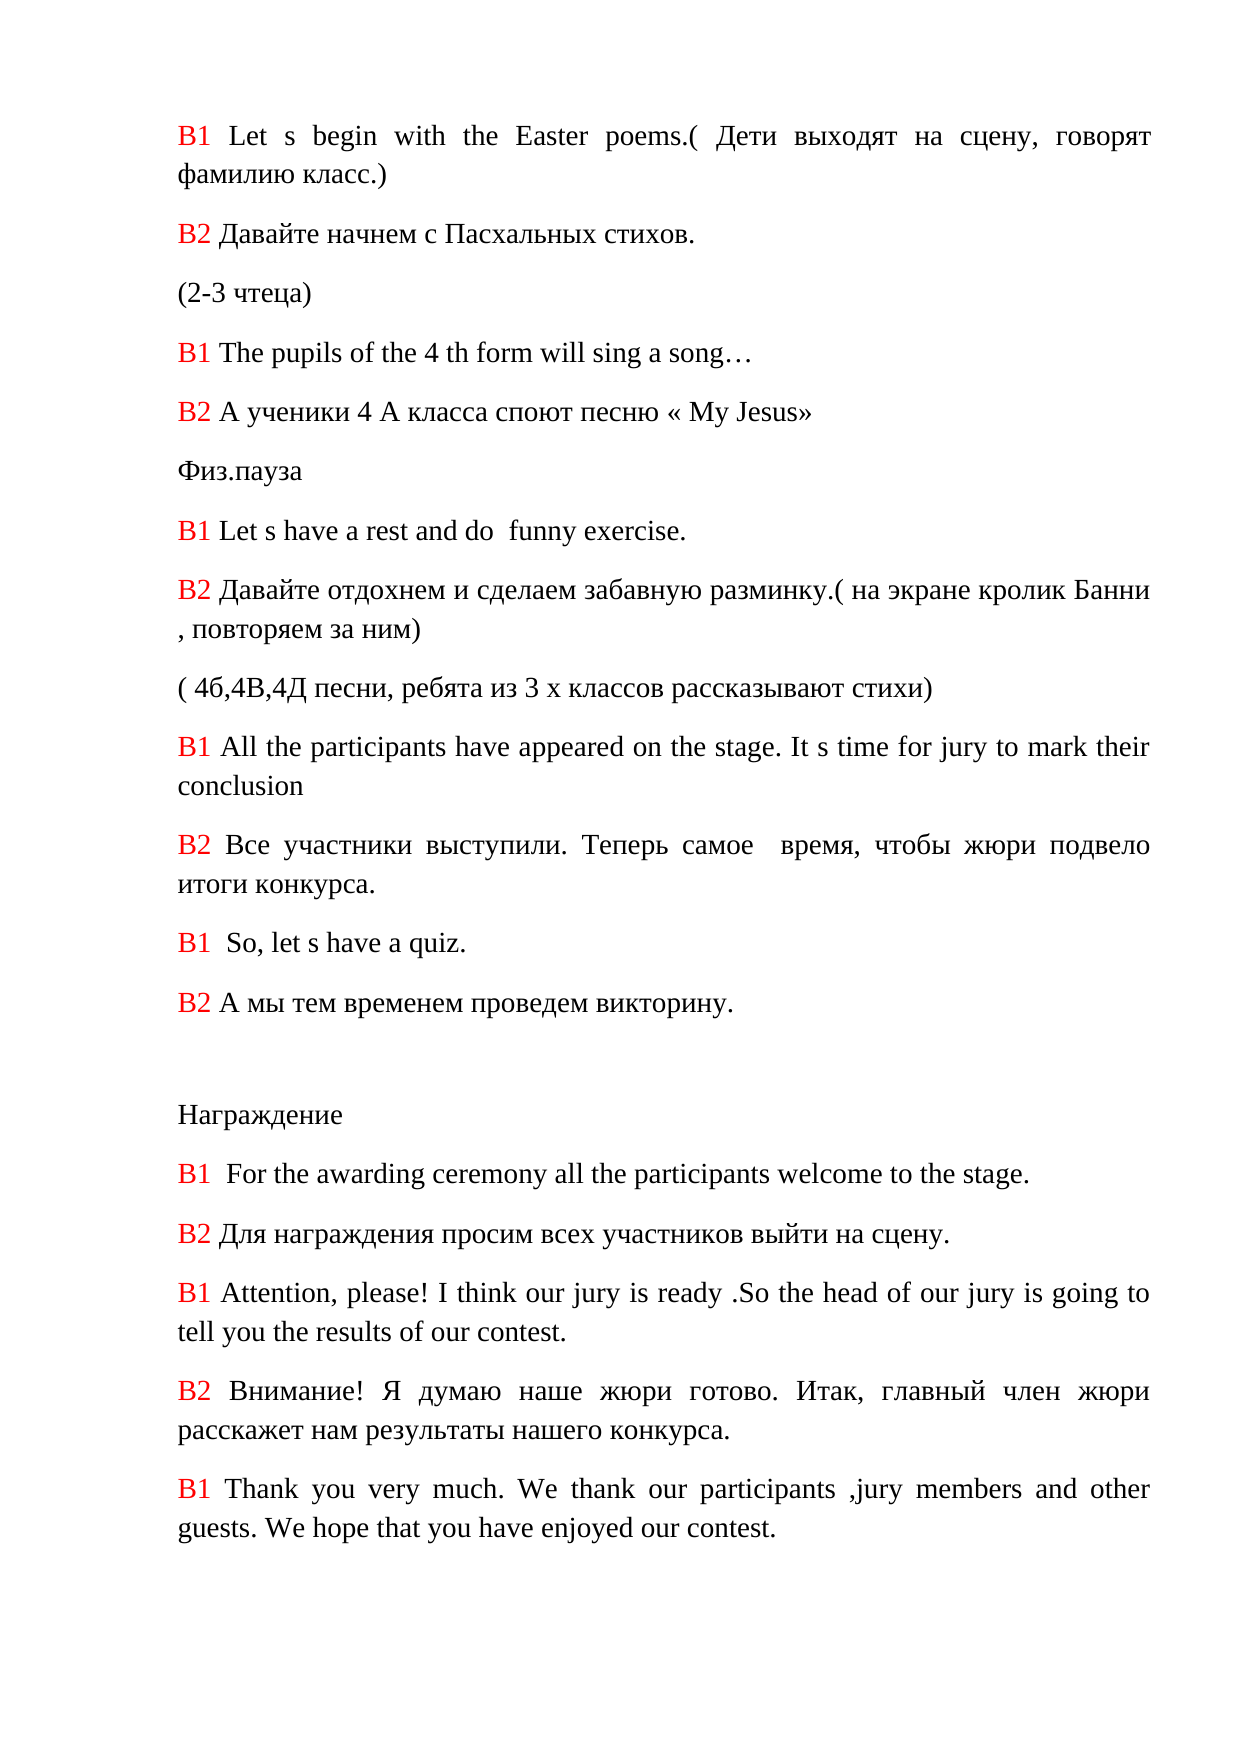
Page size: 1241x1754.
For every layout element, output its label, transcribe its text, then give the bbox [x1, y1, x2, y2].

text Награждение [177, 1097, 1152, 1131]
text (2-3 чтеца) [177, 275, 1152, 309]
text В2 А мы тем временем проведем викторину. [177, 985, 1152, 1018]
text В1 The pupils of the 4 th form will sing a song… [177, 335, 1152, 368]
text В2 Внимание! Я думаю наше жюри готово. Итак, главный член жюри расскажет нам результаты нашего конкурса. [177, 1373, 1152, 1445]
text В1 Let s have a rest and do funny exercise. [177, 513, 1152, 546]
text В1 Thank you very much. We thank our participants ,jury members and other guests. We hope that you have enjoyed our contest. [177, 1471, 1152, 1543]
text В1 All the participants have appeared on the stage. It s time for jury to mark their conclusion [177, 729, 1152, 802]
text В1 For the awarding ceremony all the participants welcome to the stage. [177, 1157, 1152, 1190]
text ( 4б,4В,4Д песни, ребята из 3 х классов рассказывают стихи) [177, 670, 1152, 704]
text В1 So, let s have a quiz. [177, 925, 1152, 959]
text В1 Let s begin with the Easter poems.( Дети выходят на сцену, говорят фамилию класс.) [177, 118, 1152, 190]
text В2 Все участники выступили. Теперь самое время, чтобы жюри подвело итоги конкурса. [177, 827, 1152, 899]
text Физ.пауза [177, 453, 1152, 487]
text В2 А ученики 4 А класса споют песню « My Jesus» [177, 394, 1152, 428]
text В2 Давайте отдохнем и сделаем забавную разминку.( на экране кролик Банни , повторяем за ним) [177, 572, 1152, 644]
text В2 Для награждения просим всех участников выйти на сцену. [177, 1216, 1152, 1249]
text В1 Attention, please! I think our jury is ready .So the head of our jury is going to tell you the results of our contest. [177, 1275, 1152, 1347]
text В2 Давайте начнем с Пасхальных стихов. [177, 216, 1152, 249]
